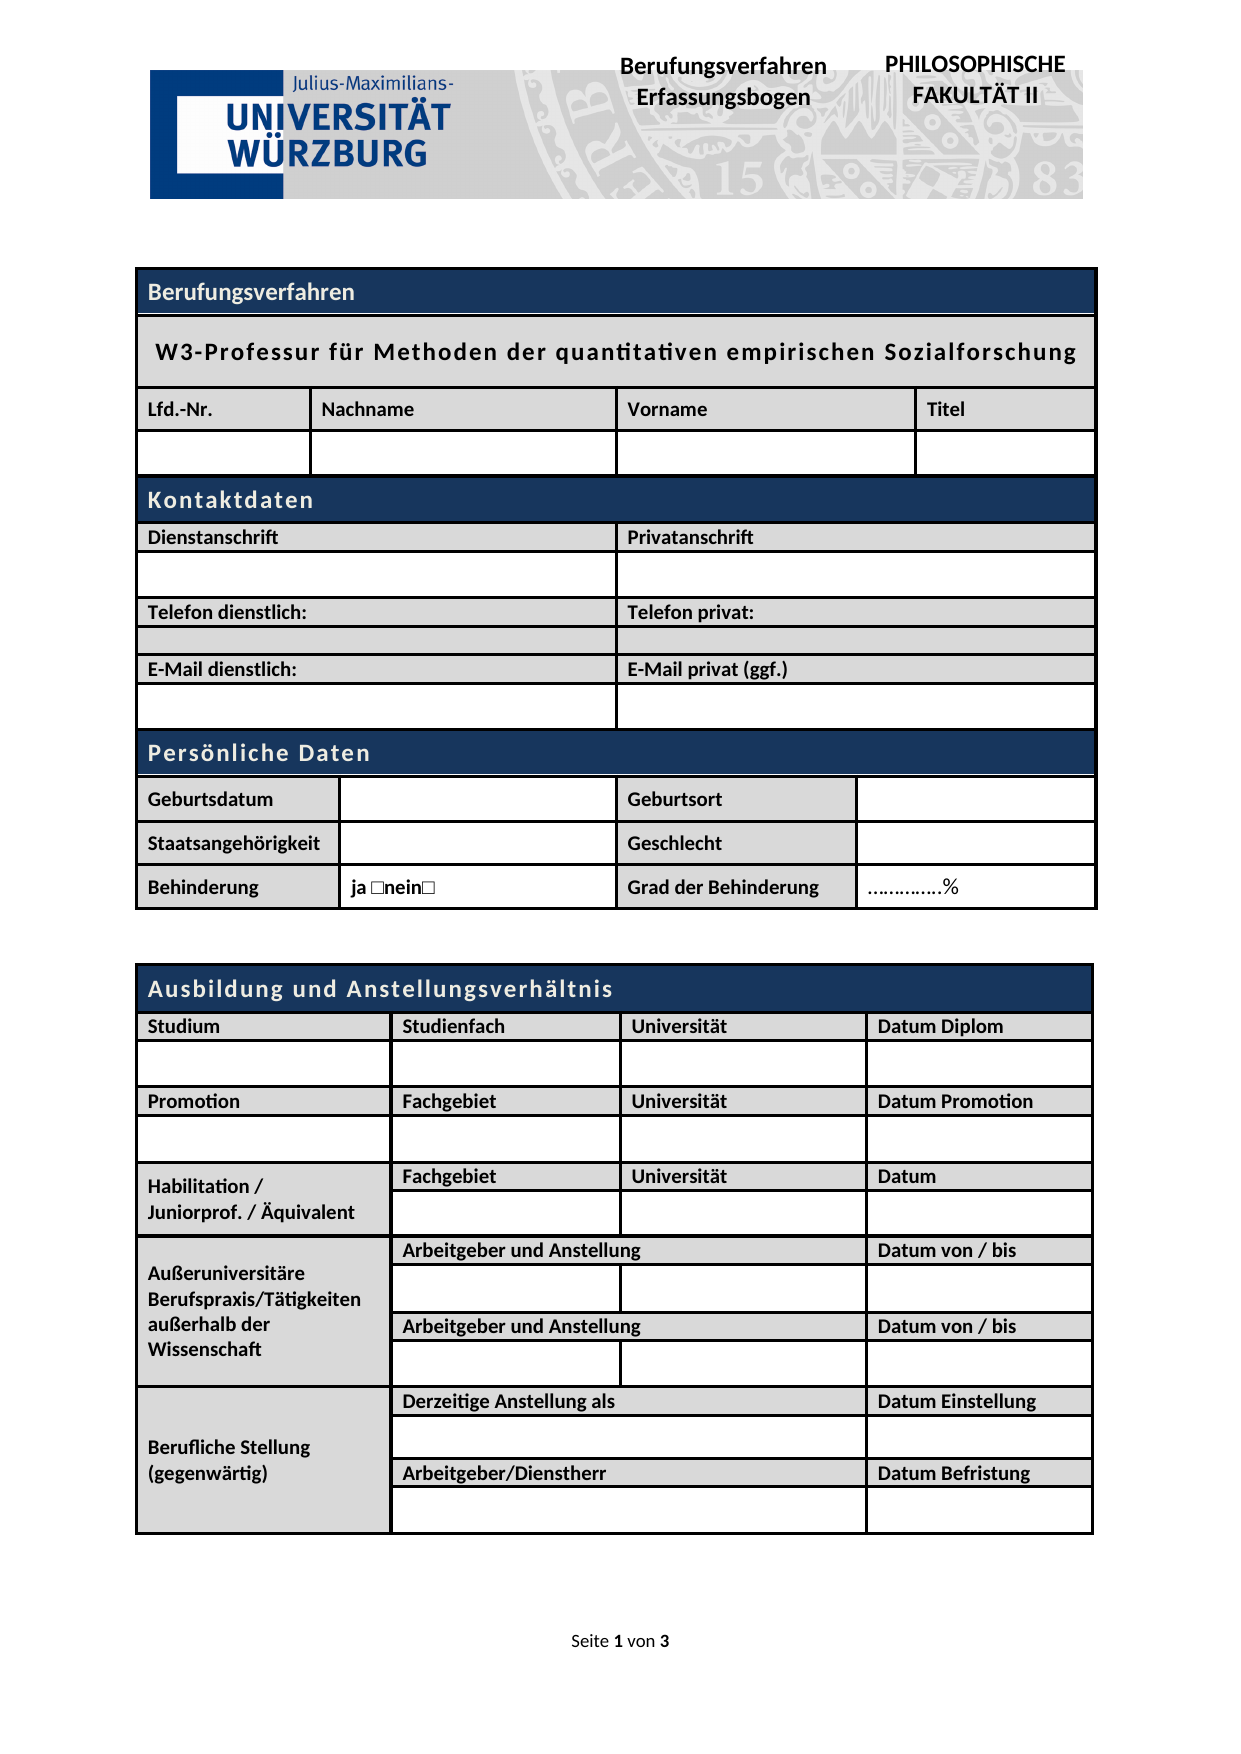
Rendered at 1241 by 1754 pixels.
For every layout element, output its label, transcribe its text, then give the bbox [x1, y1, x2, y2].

table_cell Privatanschrift [618, 524, 1094, 550]
table_cell Telefon privat: [618, 599, 1094, 625]
table_cell Studium [138, 1014, 389, 1039]
table_cell Geschlecht [618, 823, 855, 863]
table_cell [618, 432, 914, 474]
table_cell Datum Diplom [868, 1014, 1091, 1039]
table_cell Datum [868, 1164, 1091, 1189]
table_cell Behinderung [138, 866, 338, 907]
table_cell [393, 1042, 619, 1085]
table_cell Datum von / bis [868, 1314, 1091, 1339]
table_cell Kontaktdaten [138, 478, 1094, 521]
table_cell Datum von / bis [868, 1238, 1091, 1263]
table_cell [341, 778, 615, 820]
table_cell [622, 1342, 865, 1385]
table_cell Telefon dienstlich: [138, 599, 615, 625]
table_cell [622, 1042, 865, 1085]
table_cell [393, 1488, 865, 1532]
table_cell Datum Einstellung [868, 1388, 1091, 1414]
table_cell Staatsangehörigkeit [138, 823, 338, 863]
table_cell [393, 1417, 865, 1457]
table_cell Datum Befristung [868, 1460, 1091, 1485]
table_cell [618, 628, 1094, 653]
table_cell Promotion [138, 1088, 389, 1114]
table_cell [312, 432, 615, 474]
table_cell [393, 1342, 619, 1385]
table_cell Fachgebiet [393, 1088, 619, 1114]
table_cell [138, 685, 615, 728]
table_cell [917, 432, 1094, 474]
table_cell [393, 1117, 619, 1161]
table_cell [393, 1266, 619, 1311]
table_cell Geburtsdatum [138, 778, 338, 820]
table_cell Titel [917, 389, 1094, 429]
table_cell …………..% [858, 866, 1094, 907]
table_cell [868, 1342, 1091, 1385]
table_cell [618, 685, 1094, 728]
table_cell [138, 553, 615, 596]
table_cell [341, 823, 615, 863]
picture [150, 70, 1083, 199]
table_cell [622, 1117, 865, 1161]
table_cell Universität [622, 1014, 865, 1039]
table_cell Universität [622, 1088, 865, 1114]
table_cell Berufliche Stellung (gegenwärtig) [138, 1388, 389, 1532]
table_cell Studienfach [393, 1014, 619, 1039]
table_cell Vorname [618, 389, 914, 429]
table_cell [622, 1266, 865, 1311]
table_header Berufungsverfahren [138, 270, 1094, 313]
table_cell Arbeitgeber/Dienstherr [393, 1460, 865, 1485]
table_cell [868, 1042, 1091, 1085]
table_cell [138, 1117, 389, 1161]
table_cell Arbeitgeber und Anstellung [393, 1314, 865, 1339]
table_cell ja □nein□ [341, 866, 615, 907]
table_cell [858, 823, 1094, 863]
table_cell [858, 778, 1094, 820]
table_cell [868, 1266, 1091, 1311]
table_cell [868, 1117, 1091, 1161]
table_header Ausbildung und Anstellungsverhältnis [138, 966, 1091, 1011]
table_cell Persönliche Daten [138, 731, 1094, 774]
table_cell [868, 1192, 1091, 1234]
table_cell Arbeitgeber und Anstellung [393, 1238, 865, 1263]
table_cell [868, 1417, 1091, 1457]
table_cell Dienstanschrift [138, 524, 615, 550]
table_cell [393, 1192, 619, 1234]
table_cell Grad der Behinderung [618, 866, 855, 907]
table_cell E-Mail dienstlich: [138, 656, 615, 682]
table_cell Außeruniversitäre Berufspraxis/Tätigkeiten außerhalb der Wissenschaft [138, 1238, 389, 1385]
table_cell [618, 553, 1094, 596]
table_cell Nachname [312, 389, 615, 429]
table_cell Geburtsort [618, 778, 855, 820]
table_cell [622, 1192, 865, 1234]
table_cell Universität [622, 1164, 865, 1189]
table_cell [868, 1488, 1091, 1532]
table_cell W3-Professur für Methoden der quantitativen empirischen Sozialforschung [138, 317, 1094, 386]
table_cell Habilitation / Juniorprof. / Äquivalent [138, 1164, 389, 1234]
table_cell E-Mail privat (ggf.) [618, 656, 1094, 682]
table_cell Datum Promotion [868, 1088, 1091, 1114]
table_cell [138, 628, 615, 653]
table_cell Lfd.-Nr. [138, 389, 309, 429]
table_cell Fachgebiet [393, 1164, 619, 1189]
table_cell [138, 1042, 389, 1085]
table_cell [138, 432, 309, 474]
table_cell Derzeitige Anstellung als [393, 1388, 865, 1414]
